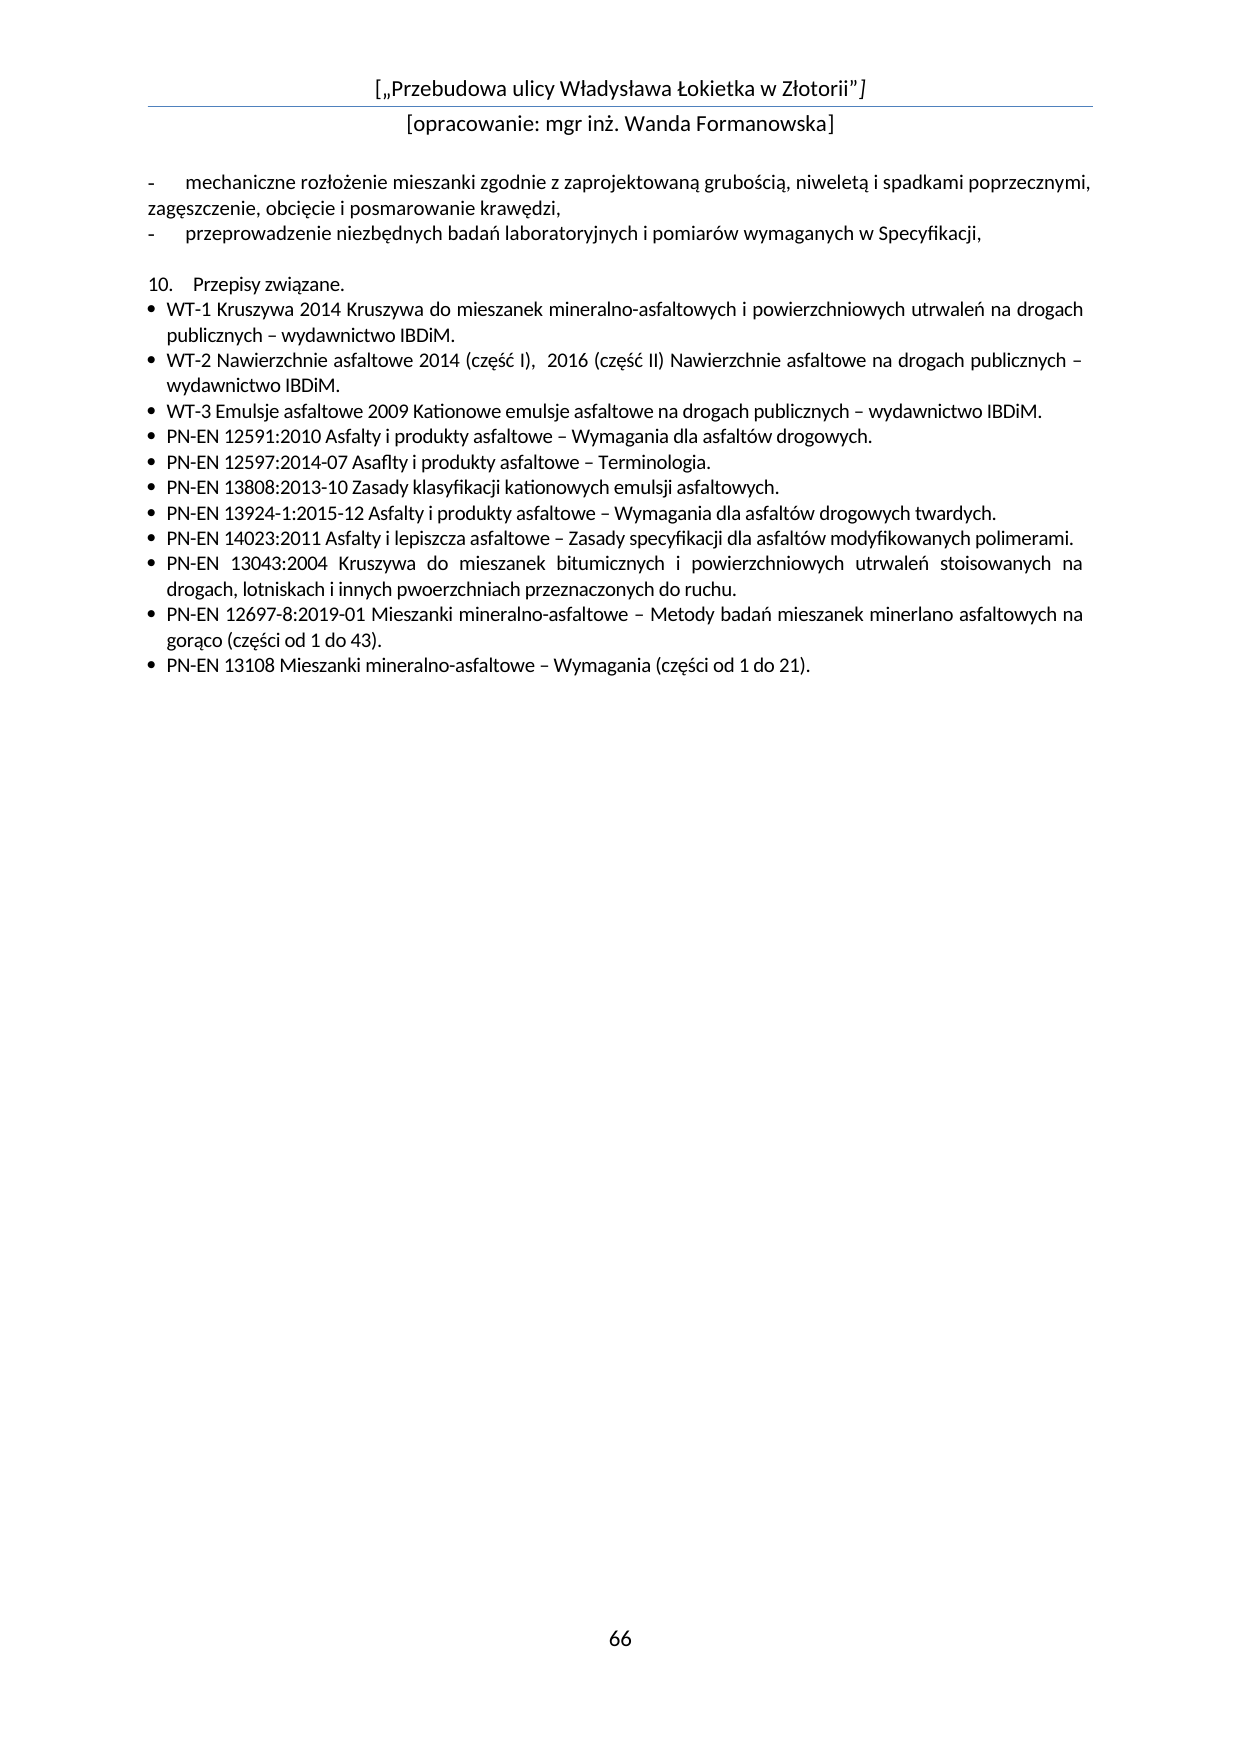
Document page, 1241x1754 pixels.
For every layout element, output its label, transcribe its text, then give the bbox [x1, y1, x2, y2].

list PN-EN 12597:2014-07 Asaflty i produkty asfaltowe – Terminologia. [148, 449, 1084, 474]
list przeprowadzenie niezbędnych badań laboratoryjnych i pomiarów wymaganych w Specyfikacji, [148, 220, 1093, 246]
list PN-EN 13808:2013-10 Zasady klasyfikacji kationowych emulsji asfaltowych. [148, 474, 1084, 500]
list mechaniczne rozłożenie mieszanki zgodnie z zaprojektowaną grubością, niweletą i spadkami poprzecznymi, zagęszczenie, obcięcie i posmarowanie krawędzi, [148, 169, 1093, 220]
list PN-EN 12591:2010 Asfalty i produkty asfaltowe – Wymagania dla asfaltów drogowych. [148, 423, 1084, 449]
list WT-3 Emulsje asfaltowe 2009 Kationowe emulsje asfaltowe na drogach publicznych – wydawnictwo IBDiM. [148, 398, 1084, 423]
list PN-EN 14023:2011 Asfalty i lepiszcza asfaltowe – Zasady specyfikacji dla asfaltów modyfikowanych polimerami. [148, 525, 1084, 551]
list PN-EN 13924-1:2015-12 Asfalty i produkty asfaltowe – Wymagania dla asfaltów drogowych twardych. [148, 500, 1084, 525]
list Przepisy związane. [148, 271, 1093, 296]
list PN-EN 13108 Mieszanki mineralno-asfaltowe – Wymagania (części od 1 do 21). [148, 652, 1084, 678]
list WT-1 Kruszywa 2014 Kruszywa do mieszanek mineralno-asfaltowych i powierzchniowych utrwaleń na drogach publicznych – wydawnictwo IBDiM. [148, 296, 1084, 347]
list PN-EN 13043:2004 Kruszywa do mieszanek bitumicznych i powierzchniowych utrwaleń stoisowanych na drogach, lotniskach i innych pwoerzchniach przeznaczonych do ruchu. [148, 551, 1084, 601]
list PN-EN 12697-8:2019-01 Mieszanki mineralno-asfaltowe – Metody badań mieszanek minerlano asfaltowych na gorąco (części od 1 do 43). [148, 601, 1084, 652]
list WT-2 Nawierzchnie asfaltowe 2014 (część I), 2016 (część II) Nawierzchnie asfaltowe na drogach publicznych – wydawnictwo IBDiM. [148, 347, 1084, 398]
